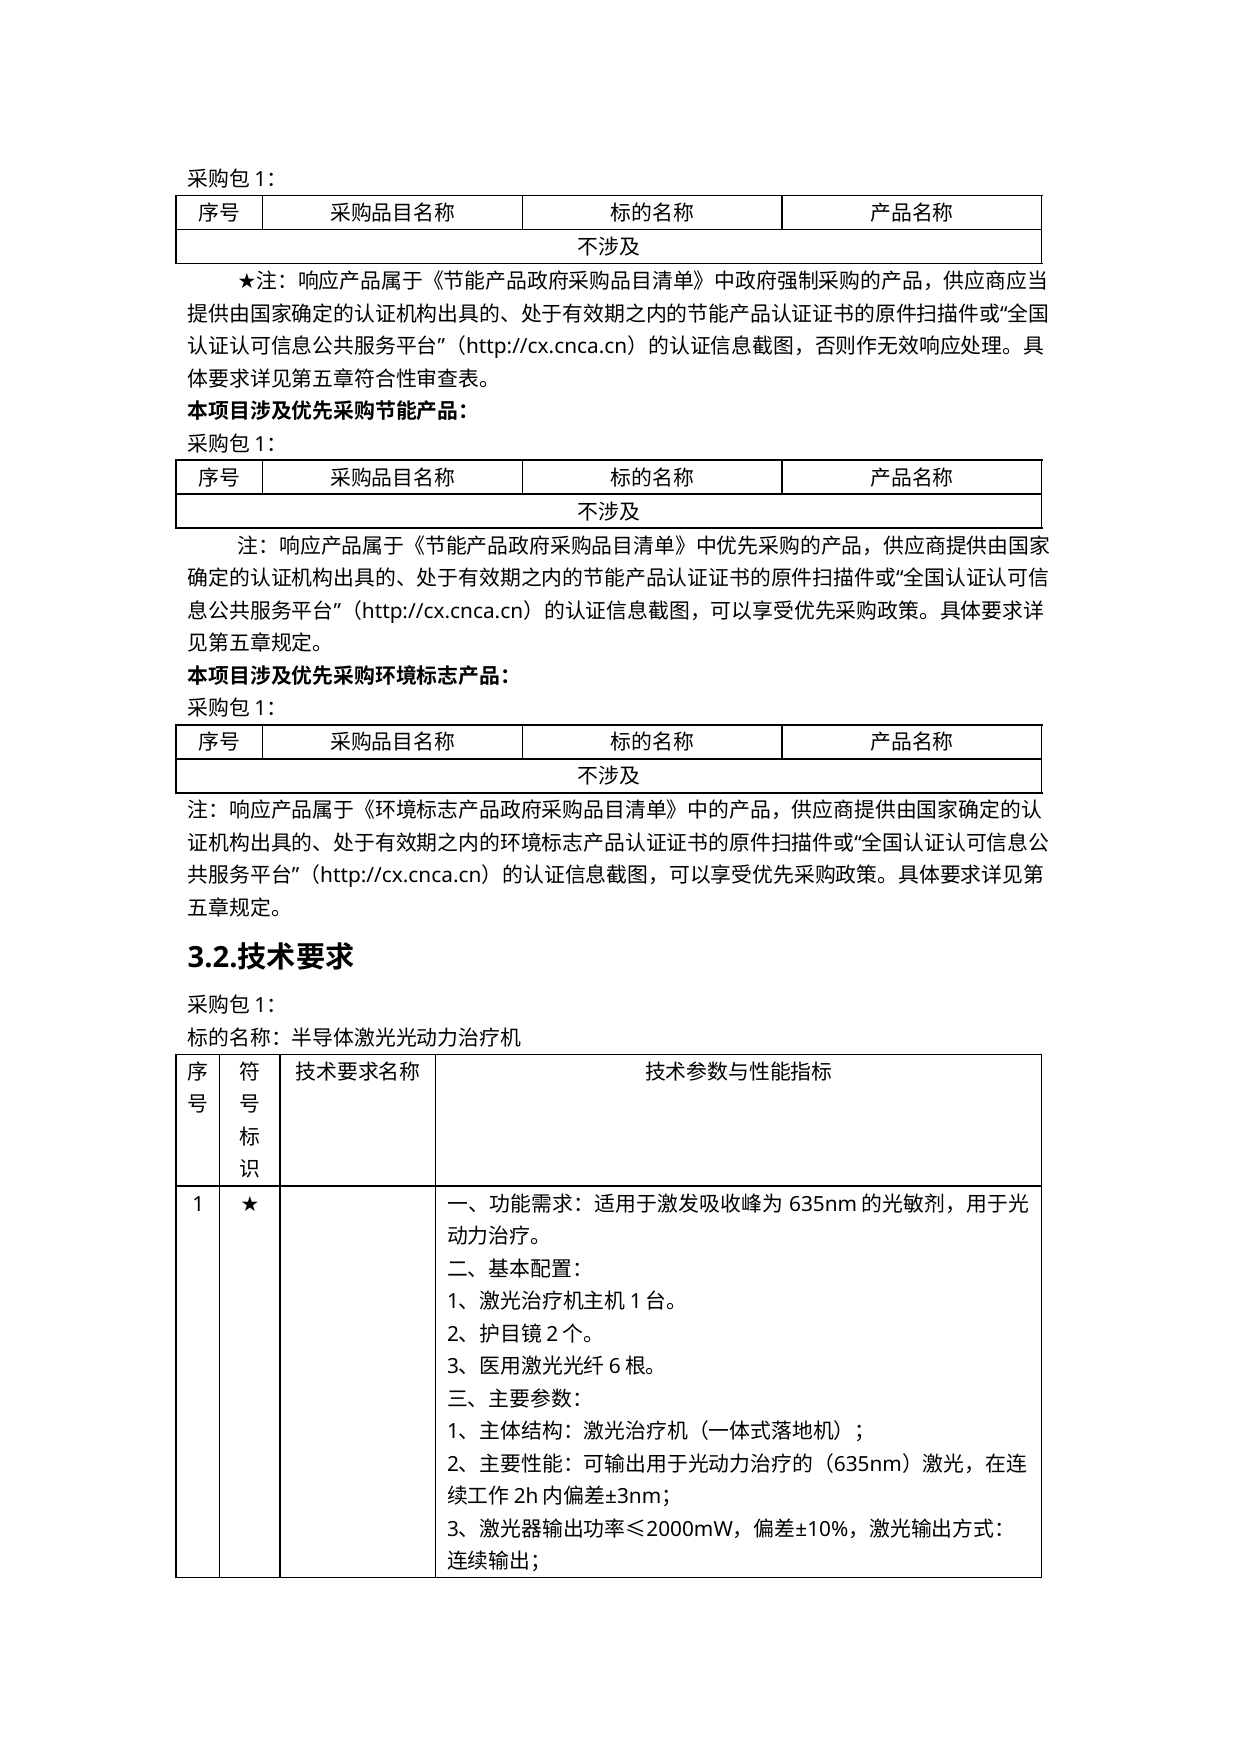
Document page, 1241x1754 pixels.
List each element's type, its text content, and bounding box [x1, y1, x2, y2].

table_header 产品名称 [783, 726, 1041, 758]
table_header 序号 [177, 196, 262, 228]
table_cell 不涉及 [177, 230, 1041, 263]
table_header 标的名称 [523, 461, 781, 493]
text 3.2.技术要求 [187, 923, 1053, 988]
table_header 采购品目名称 [263, 196, 522, 228]
table_cell 不涉及 [177, 760, 1041, 792]
table_cell 不涉及 [177, 495, 1041, 527]
table_header 采购品目名称 [263, 726, 522, 758]
text 采购包1： [187, 162, 1053, 194]
table_header 标的名称 [523, 726, 781, 758]
text 采购包1： [187, 988, 1053, 1021]
table_header 产品名称 [783, 196, 1041, 228]
table_header 序号 [177, 1055, 219, 1185]
table_header 符号标识 [220, 1055, 279, 1185]
text ★注：响应产品属于《节能产品政府采购品目清单》中政府强制采购的产品，供应商应当提供由国家确定的认证机构出具的、处于有效期之内的节能产品认证证书的原件扫描件或“全国认证认可信息公共服务平台”（http://cx.cnca.cn）的认证信息截图，否则作无效响应处理。具体要求详见第五章符合性审查表。 [187, 264, 1053, 394]
table_header 技术参数与性能指标 [436, 1055, 1041, 1185]
text 采购包1： [187, 427, 1053, 459]
table_header 序号 [177, 726, 262, 758]
text 本项目涉及优先采购环境标志产品： [187, 659, 1053, 691]
text 标的名称：半导体激光光动力治疗机 [187, 1021, 1053, 1053]
table_cell ★ [220, 1187, 279, 1577]
text 采购包1： [187, 691, 1053, 724]
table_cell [436, 1187, 1041, 1577]
text 本项目涉及优先采购节能产品： [187, 394, 1053, 427]
table_cell 1 [177, 1187, 219, 1577]
table_header 标的名称 [523, 196, 781, 228]
table_cell [281, 1187, 435, 1577]
table_header 采购品目名称 [263, 461, 522, 493]
table_header 技术要求名称 [281, 1055, 435, 1185]
table_header 产品名称 [783, 461, 1041, 493]
table_header 序号 [177, 461, 262, 493]
text 注：响应产品属于《节能产品政府采购品目清单》中优先采购的产品，供应商提供由国家确定的认证机构出具的、处于有效期之内的节能产品认证证书的原件扫描件或“全国认证认可信息公共服务平台”（http://cx.cnca.cn）的认证信息截图，可以享受优先采购政策。具体要求详见第五章规定。 [187, 529, 1053, 659]
text 注：响应产品属于《环境标志产品政府采购品目清单》中的产品，供应商提供由国家确定的认证机构出具的、处于有效期之内的环境标志产品认证证书的原件扫描件或“全国认证认可信息公共服务平台”（http://cx.cnca.cn）的认证信息截图，可以享受优先采购政策。具体要求详见第五章规定。 [187, 793, 1053, 923]
